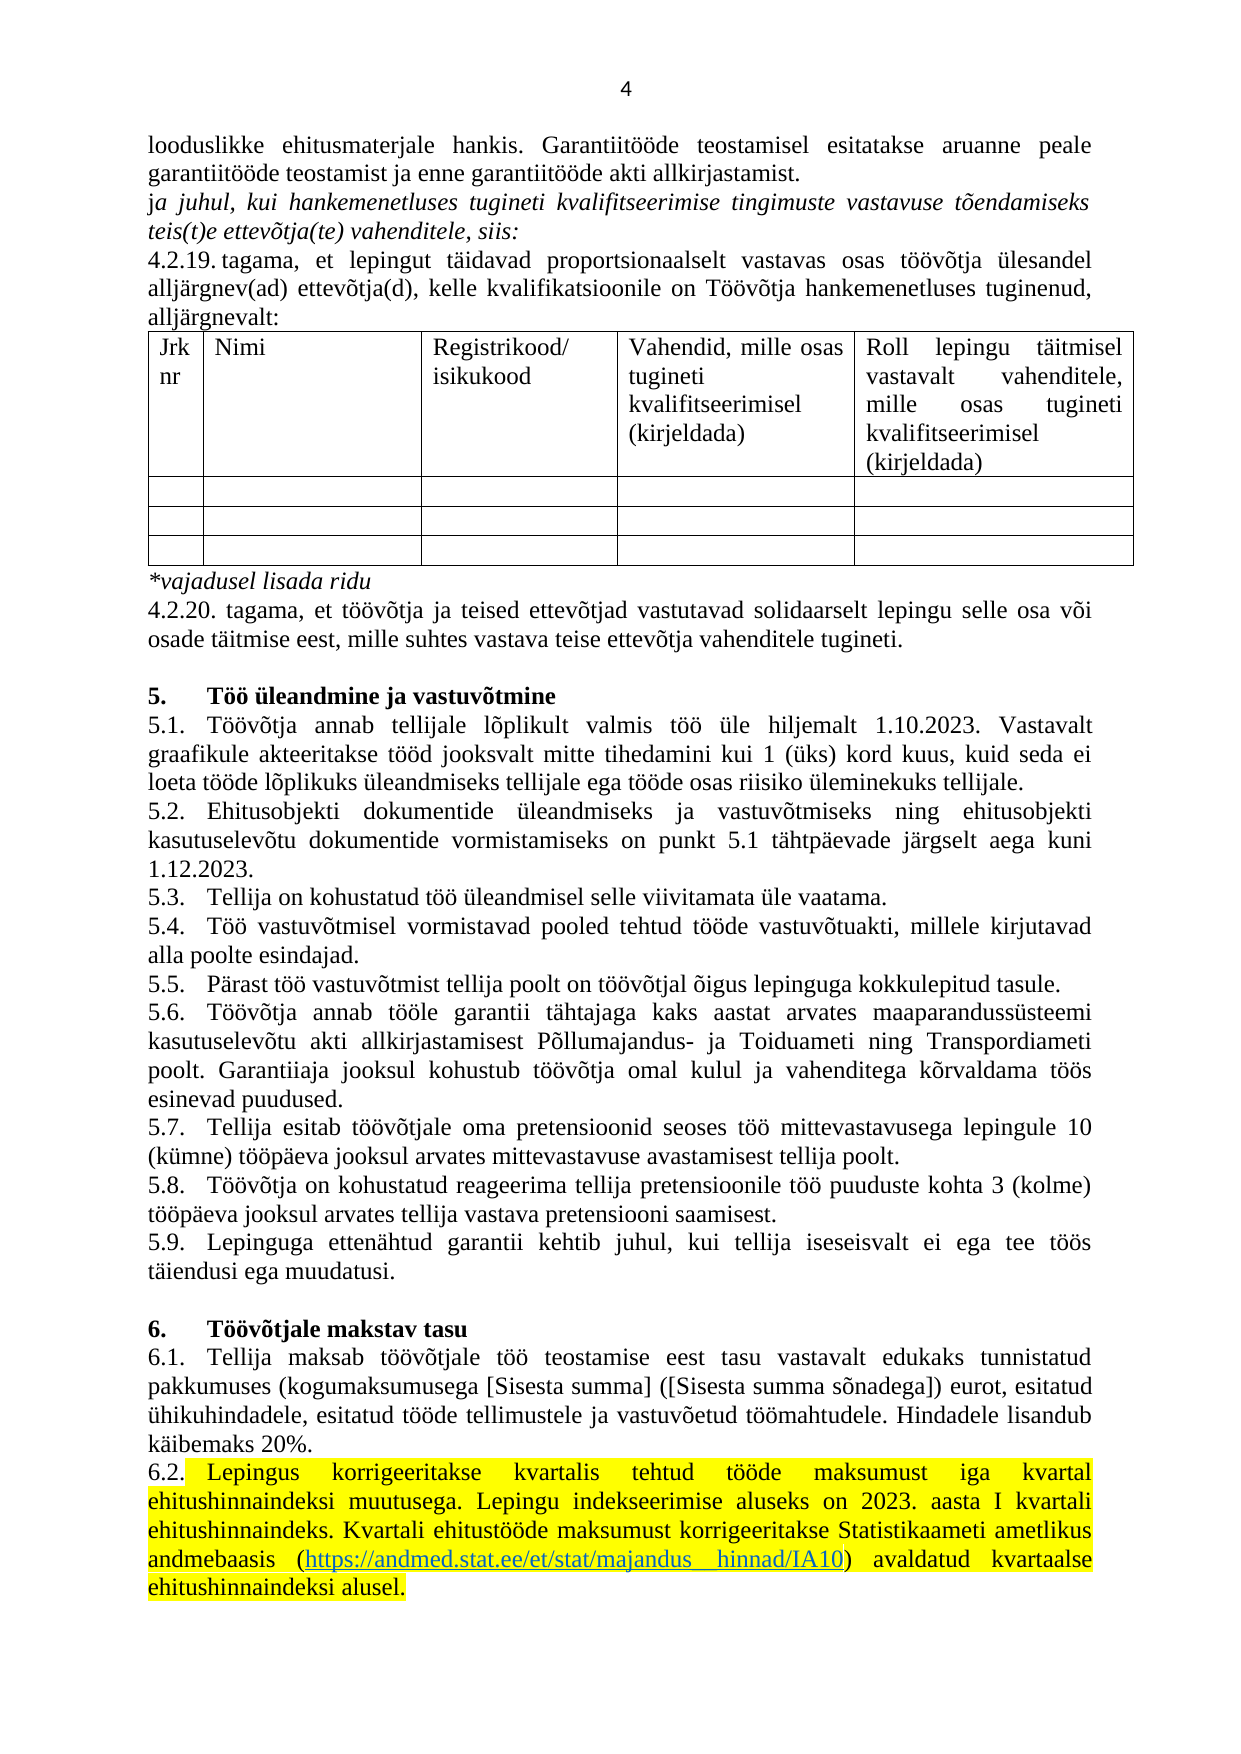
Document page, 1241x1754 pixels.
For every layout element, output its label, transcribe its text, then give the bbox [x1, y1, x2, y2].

text tagama, et lepingut täidavad proportsionaalselt vastavas osas töövõtja ülesandel alljärgnev(ad) ettevõtja(d), kelle kvalifikatsioonile on Töövõtja hankemenetluses tuginenud, alljärgnevalt: [148, 245, 1093, 331]
table_header Vahendid, mille osas tugineti kvalifitseerimisel (kirjeldada) [618, 332, 854, 476]
text Töövõtjale makstav tasu [148, 1314, 1093, 1342]
text *vajadusel lisada ridu [148, 566, 1093, 595]
table_header Roll lepingu täitmisel vastavalt vahenditele, mille osas tugineti kvalifitseerimisel (kirjeldada) [855, 332, 1133, 476]
table_cell [149, 536, 203, 565]
table_cell [149, 507, 203, 535]
table_cell [204, 536, 421, 565]
table_cell [855, 536, 1133, 565]
table_header Jrk nr [149, 332, 203, 476]
text Töö vastuvõtmisel vormistavad pooled tehtud tööde vastuvõtuakti, millele kirjutavad alla poolte esindajad. [148, 911, 1093, 969]
table_header Registrikood/ isikukood [422, 332, 617, 476]
table_cell [422, 477, 617, 506]
table_cell [618, 477, 854, 506]
table_cell [149, 477, 203, 506]
table_cell [855, 507, 1133, 535]
table_cell [204, 507, 421, 535]
text Töövõtja annab tellijale lõplikult valmis töö üle hiljemalt . Vastavalt graafikule akteeritakse tööd jooksvalt mitte tihedamini kui 1 (üks) kord kuus, kuid seda ei loeta tööde lõplikuks üleandmiseks tellijale ega tööde osas riisiko üleminekuks tellijale. [148, 710, 1093, 796]
text 4.2.20. tagama, et töövõtja ja teised ettevõtjad vastutavad solidaarselt lepingu selle osa või osade täitmise eest, mille suhtes vastava teise ettevõtja vahenditele tugineti. [148, 595, 1093, 652]
text Töövõtja annab tööle garantii tähtajaga kaks aastat arvates maaparandussüsteemi kasutuselevõtu akti allkirjastamisest Põllumajandus- ja Toiduameti ning Transpordiameti poolt. Garantiiaja jooksul kohustub töövõtja omal kulul ja vahenditega kõrvaldama töös esinevad puudused. [148, 997, 1093, 1112]
text Lepingus korrigeeritakse kvartalis tehtud tööde maksumust iga kvartal ehitushinnaindeksi muutusega. Lepingu indekseerimise aluseks on 2023. aasta I kvartali ehitushinnaindeks. Kvartali ehitustööde maksumust korrigeeritakse Statistikaameti ametlikus andmebaasis (https://andmed.stat.ee/et/stat/majandus__hinnad/IA10) avaldatud kvartaalse ehitushinnaindeksi alusel. [148, 1570, 1093, 1601]
text Lepingus korrigeeritakse kvartalis tehtud tööde maksumust iga kvartal ehitushinnaindeksi muutusega. Lepingu indekseerimise aluseks on 2023. aasta I kvartali ehitushinnaindeks. Kvartali ehitustööde maksumust korrigeeritakse Statistikaameti ametlikus andmebaasis (https://andmed.stat.ee/et/stat/majandus__hinnad/IA10) avaldatud kvartaalse ehitushinnaindeksi alusel. [148, 1457, 1093, 1486]
text Ehitusobjekti dokumentide üleandmiseks ja vastuvõtmiseks ning ehitusobjekti kasutuselevõtu dokumentide vormistamiseks on punkt 5.1 tähtpäevade järgselt aega kuni . [148, 796, 1093, 882]
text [148, 130, 1093, 187]
text Tellija esitab töövõtjale oma pretensioonid seoses töö mittevastavusega lepingule 10 (kümne) tööpäeva jooksul arvates mittevastavuse avastamisest tellija poolt. [148, 1112, 1093, 1170]
list ja juhul, kui hankemenetluses tugineti kvalifitseerimise tingimuste vastavuse tõendamiseks teis(t)e ettevõtja(te) vahenditele, siis: [148, 187, 1093, 245]
table_cell [855, 477, 1133, 506]
table_header Nimi [204, 332, 421, 476]
text Tellija on kohustatud töö üleandmisel selle viivitamata üle vaatama. [148, 882, 1093, 911]
table_cell [422, 507, 617, 535]
table_cell [618, 536, 854, 565]
text Tellija maksab töövõtjale töö teostamise eest tasu vastavalt edukaks tunnistatud pakkumuses (kogumaksumusega (eurot, esitatud ühikuhindadele, esitatud tööde tellimustele ja vastuvõetud töömahtudele. Hindadele lisandub käibemaks 20%. [148, 1342, 1093, 1457]
text Pärast töö vastuvõtmist tellija poolt on töövõtjal õigus lepinguga kokkulepitud tasule. [148, 969, 1093, 997]
table_cell [422, 536, 617, 565]
table_cell [204, 477, 421, 506]
text Töö üleandmine ja vastuvõtmine [148, 681, 1093, 710]
text Lepinguga ettenähtud garantii kehtib juhul, kui tellija iseseisvalt ei ega tee töös täiendusi ega muudatusi. [148, 1227, 1093, 1285]
table_cell [618, 507, 854, 535]
text Töövõtja on kohustatud reageerima tellija pretensioonile töö puuduste kohta 3 (kolme) tööpäeva jooksul arvates tellija vastava pretensiooni saamisest. [148, 1170, 1093, 1227]
